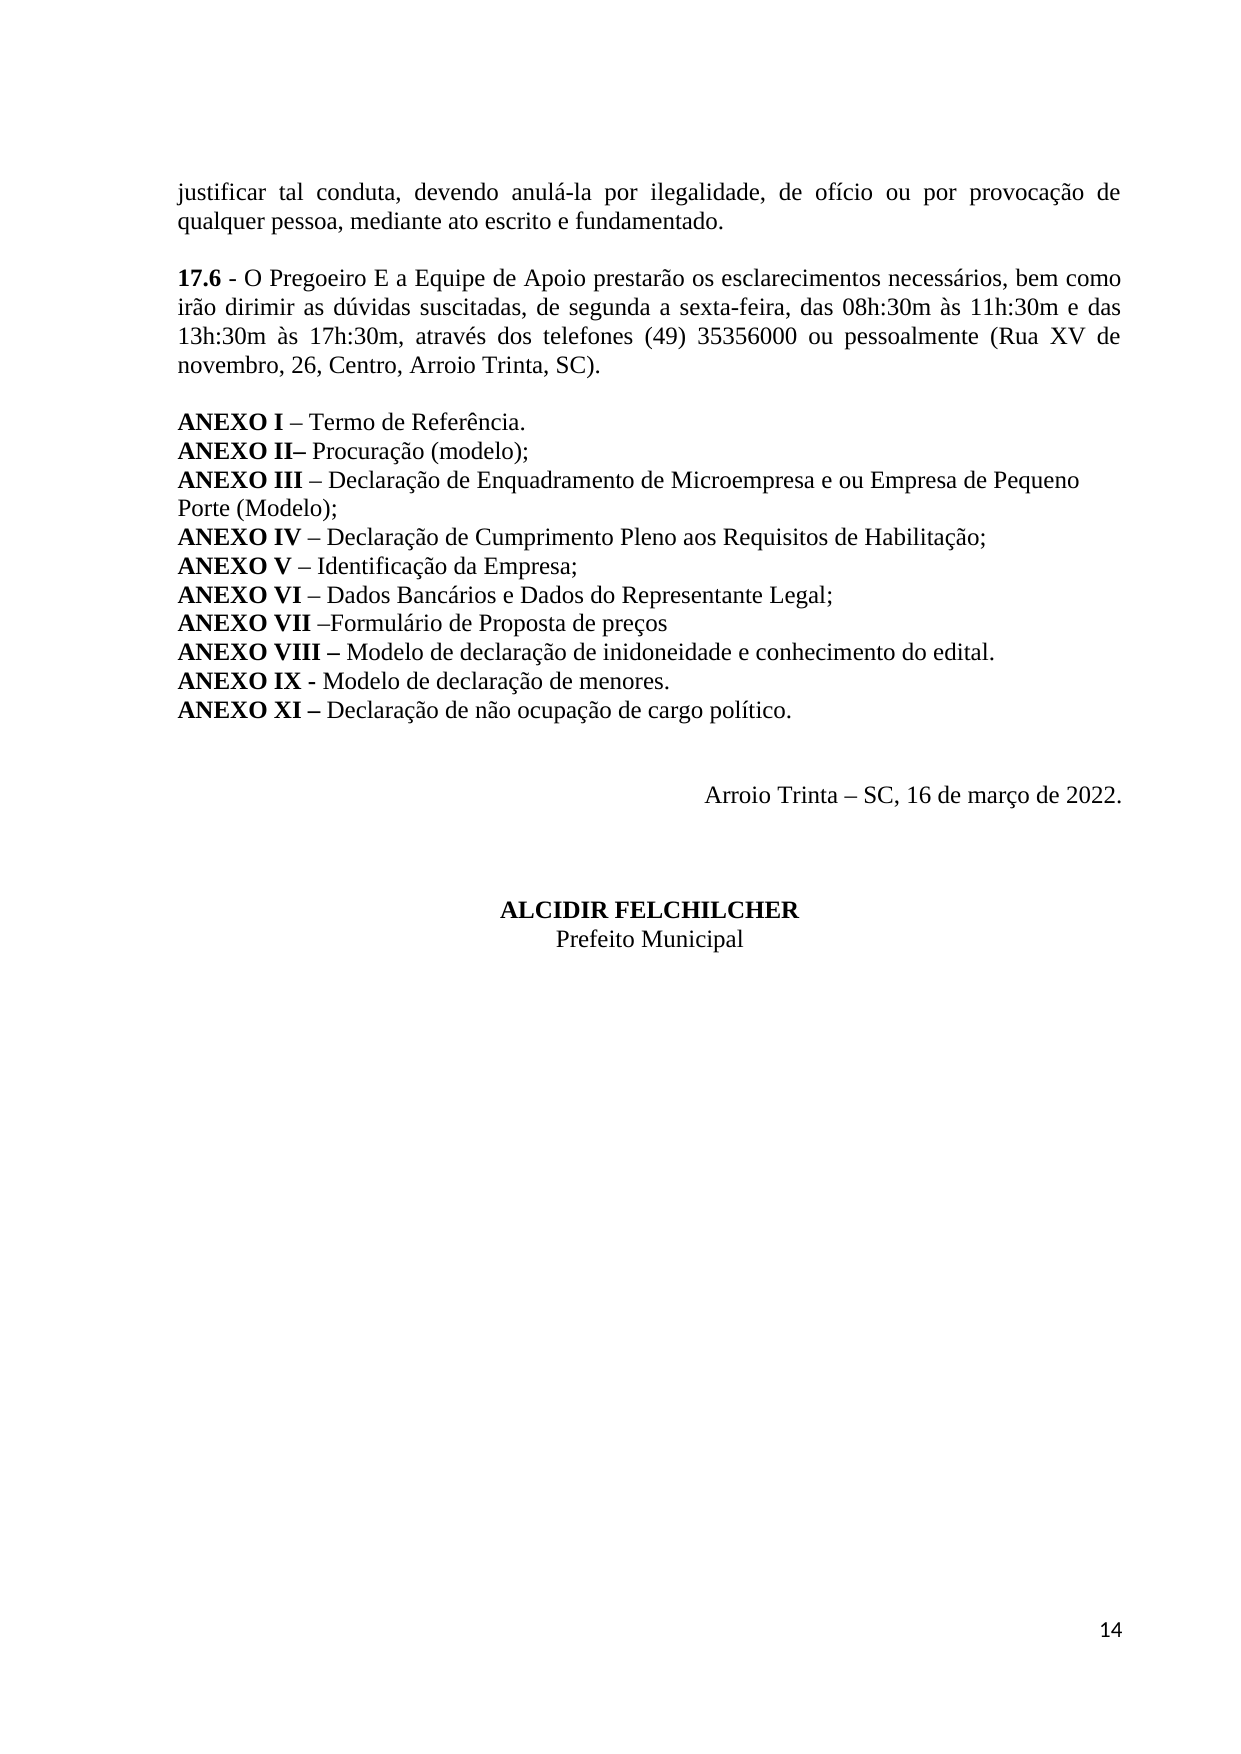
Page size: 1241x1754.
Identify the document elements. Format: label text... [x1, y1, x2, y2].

text ANEXO VIII – Modelo de declaração de inidoneidade e conhecimento do edital. [177, 637, 1122, 666]
text ANEXO III – Declaração de Enquadramento de Microempresa e ou Empresa de Pequeno Porte (Modelo); [177, 465, 1122, 522]
text ALCIDIR FELCHILCHER [177, 895, 1122, 924]
text Prefeito Municipal [177, 924, 1122, 953]
text ANEXO II– Procuração (modelo); [177, 436, 1122, 465]
text 17.6 - O Pregoeiro E a Equipe de Apoio prestarão os esclarecimentos necessários, bem como irão dirimir as dúvidas suscitadas, de segunda a sexta-feira, das 08h:30m às 11h:30m e das 13h:30m às 17h:30m, através dos telefones (49) 35356000 ou pessoalmente (Rua XV de novembro, 26, Centro, Arroio Trinta, SC). [177, 263, 1122, 378]
text ANEXO XI – Declaração de não ocupação de cargo político. [177, 695, 1122, 723]
text ANEXO VII –Formulário de Proposta de preços [177, 608, 1122, 637]
text ANEXO V – Identificação da Empresa; [177, 551, 1122, 580]
text ANEXO IV – Declaração de Cumprimento Pleno aos Requisitos de Habilitação; [177, 522, 1122, 551]
text ANEXO VI – Dados Bancários e Dados do Representante Legal; [177, 580, 1122, 608]
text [177, 177, 1122, 235]
text ANEXO I – Termo de Referência. [177, 407, 1122, 436]
text ANEXO IX - Modelo de declaração de menores. [177, 666, 1122, 695]
text Arroio Trinta – SC, 16 de março de 2022. [177, 780, 1122, 809]
